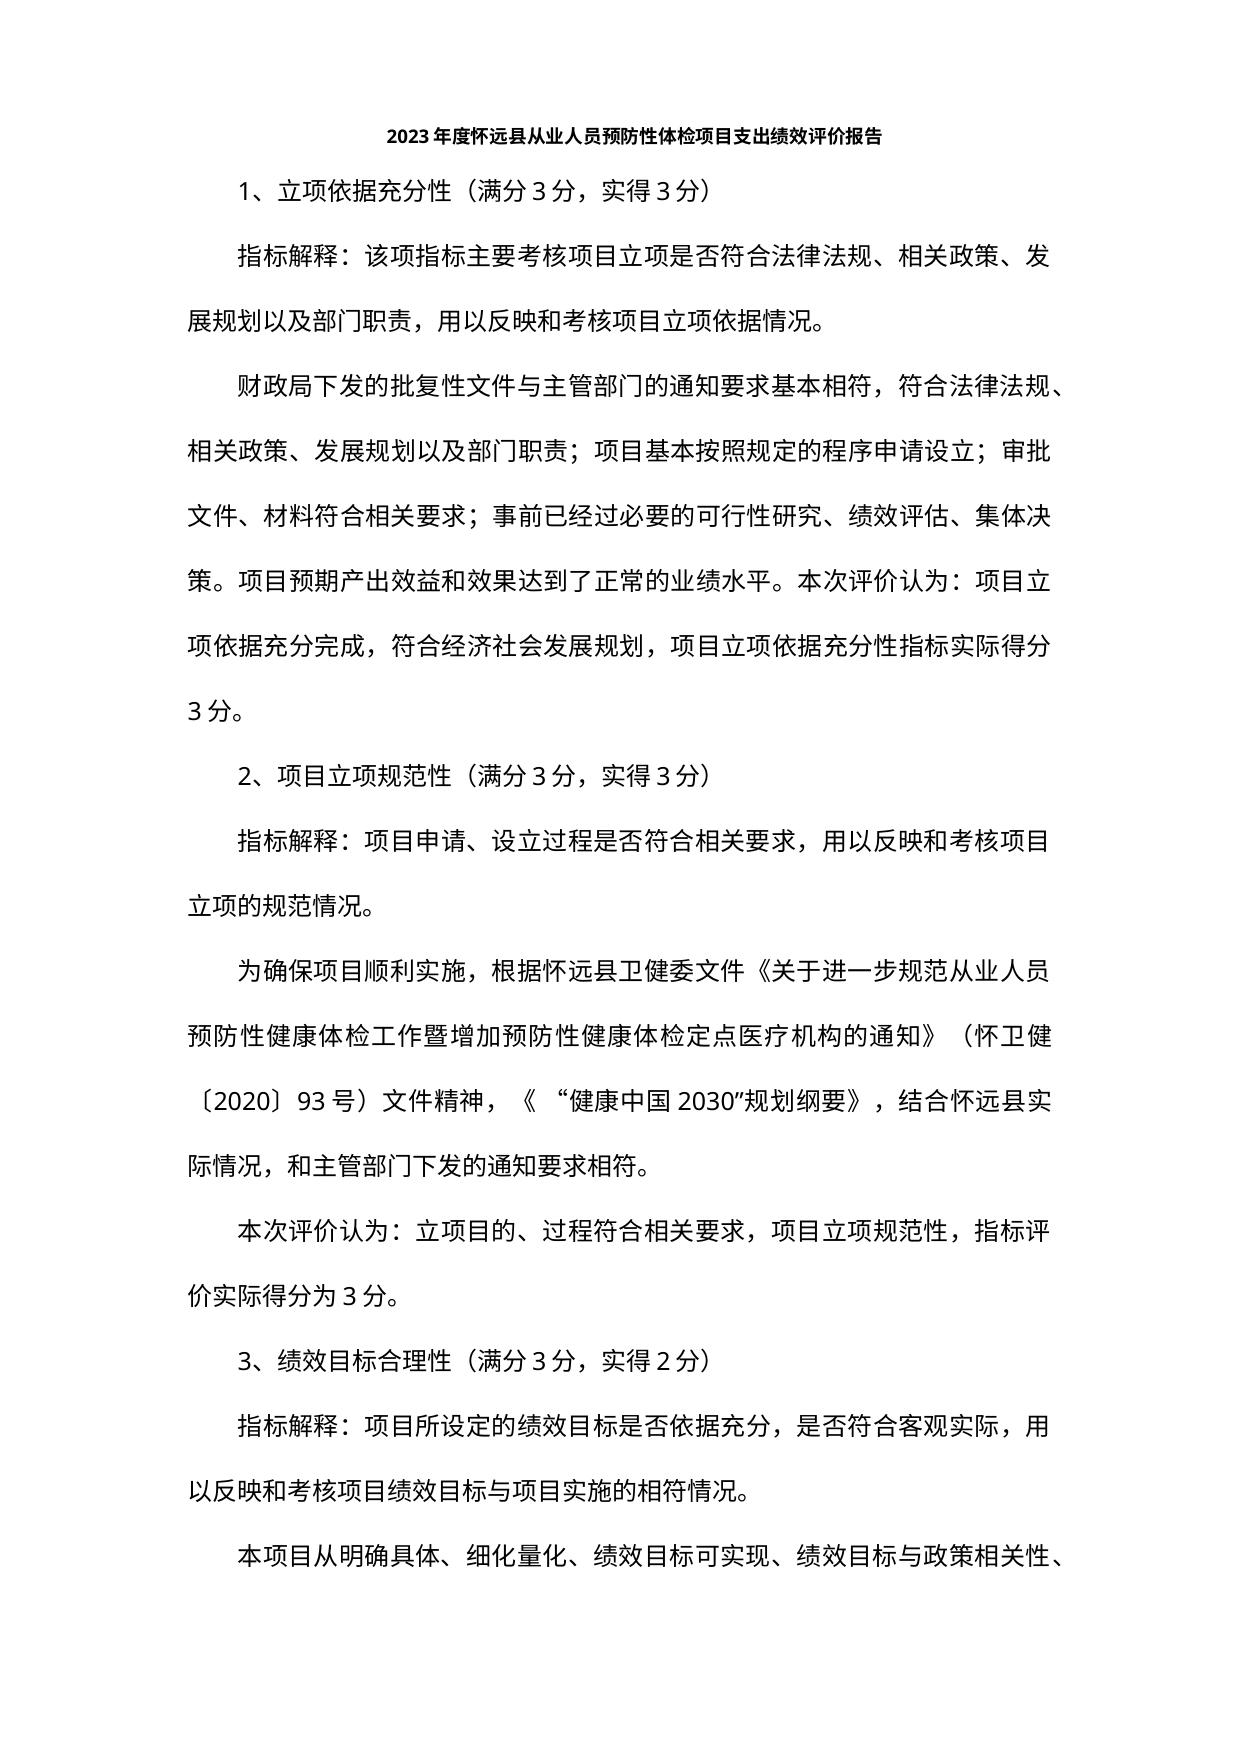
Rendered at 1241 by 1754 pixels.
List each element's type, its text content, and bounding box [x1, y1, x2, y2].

text 3、绩效目标合理性（满分3分，实得2分） [187, 1327, 1053, 1392]
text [187, 1522, 1053, 1587]
text 指标解释：该项指标主要考核项目立项是否符合法律法规、相关政策、发展规划以及部门职责，用以反映和考核项目立项依据情况。 [187, 222, 1053, 352]
text 本次评价认为：立项目的、过程符合相关要求，项目立项规范性，指标评价实际得分为3分。 [187, 1197, 1053, 1327]
text 2、项目立项规范性（满分3分，实得3分） [187, 742, 1053, 807]
text 指标解释：项目所设定的绩效目标是否依据充分，是否符合客观实际，用以反映和考核项目绩效目标与项目实施的相符情况。 [187, 1392, 1053, 1522]
text 为确保项目顺利实施，根据怀远县卫健委文件《关于进一步规范从业人员预防性健康体检工作暨增加预防性健康体检定点医疗机构的通知》（怀卫健〔2020〕93号）文件精神，《 “健康中国2030”规划纲要》，结合怀远县实际情况，和主管部门下发的通知要求相符。 [187, 937, 1053, 1197]
text 指标解释：项目申请、设立过程是否符合相关要求，用以反映和考核项目立项的规范情况。 [187, 807, 1053, 937]
text 1、立项依据充分性（满分3分，实得3分） [187, 157, 1053, 222]
text 财政局下发的批复性文件与主管部门的通知要求基本相符，符合法律法规、相关政策、发展规划以及部门职责；项目基本按照规定的程序申请设立；审批文件、材料符合相关要求；事前已经过必要的可行性研究、绩效评估、集体决策。项目预期产出效益和效果达到了正常的业绩水平。本次评价认为：项目立项依据充分完成，符合经济社会发展规划，项目立项依据充分性指标实际得分3分。 [187, 352, 1053, 742]
